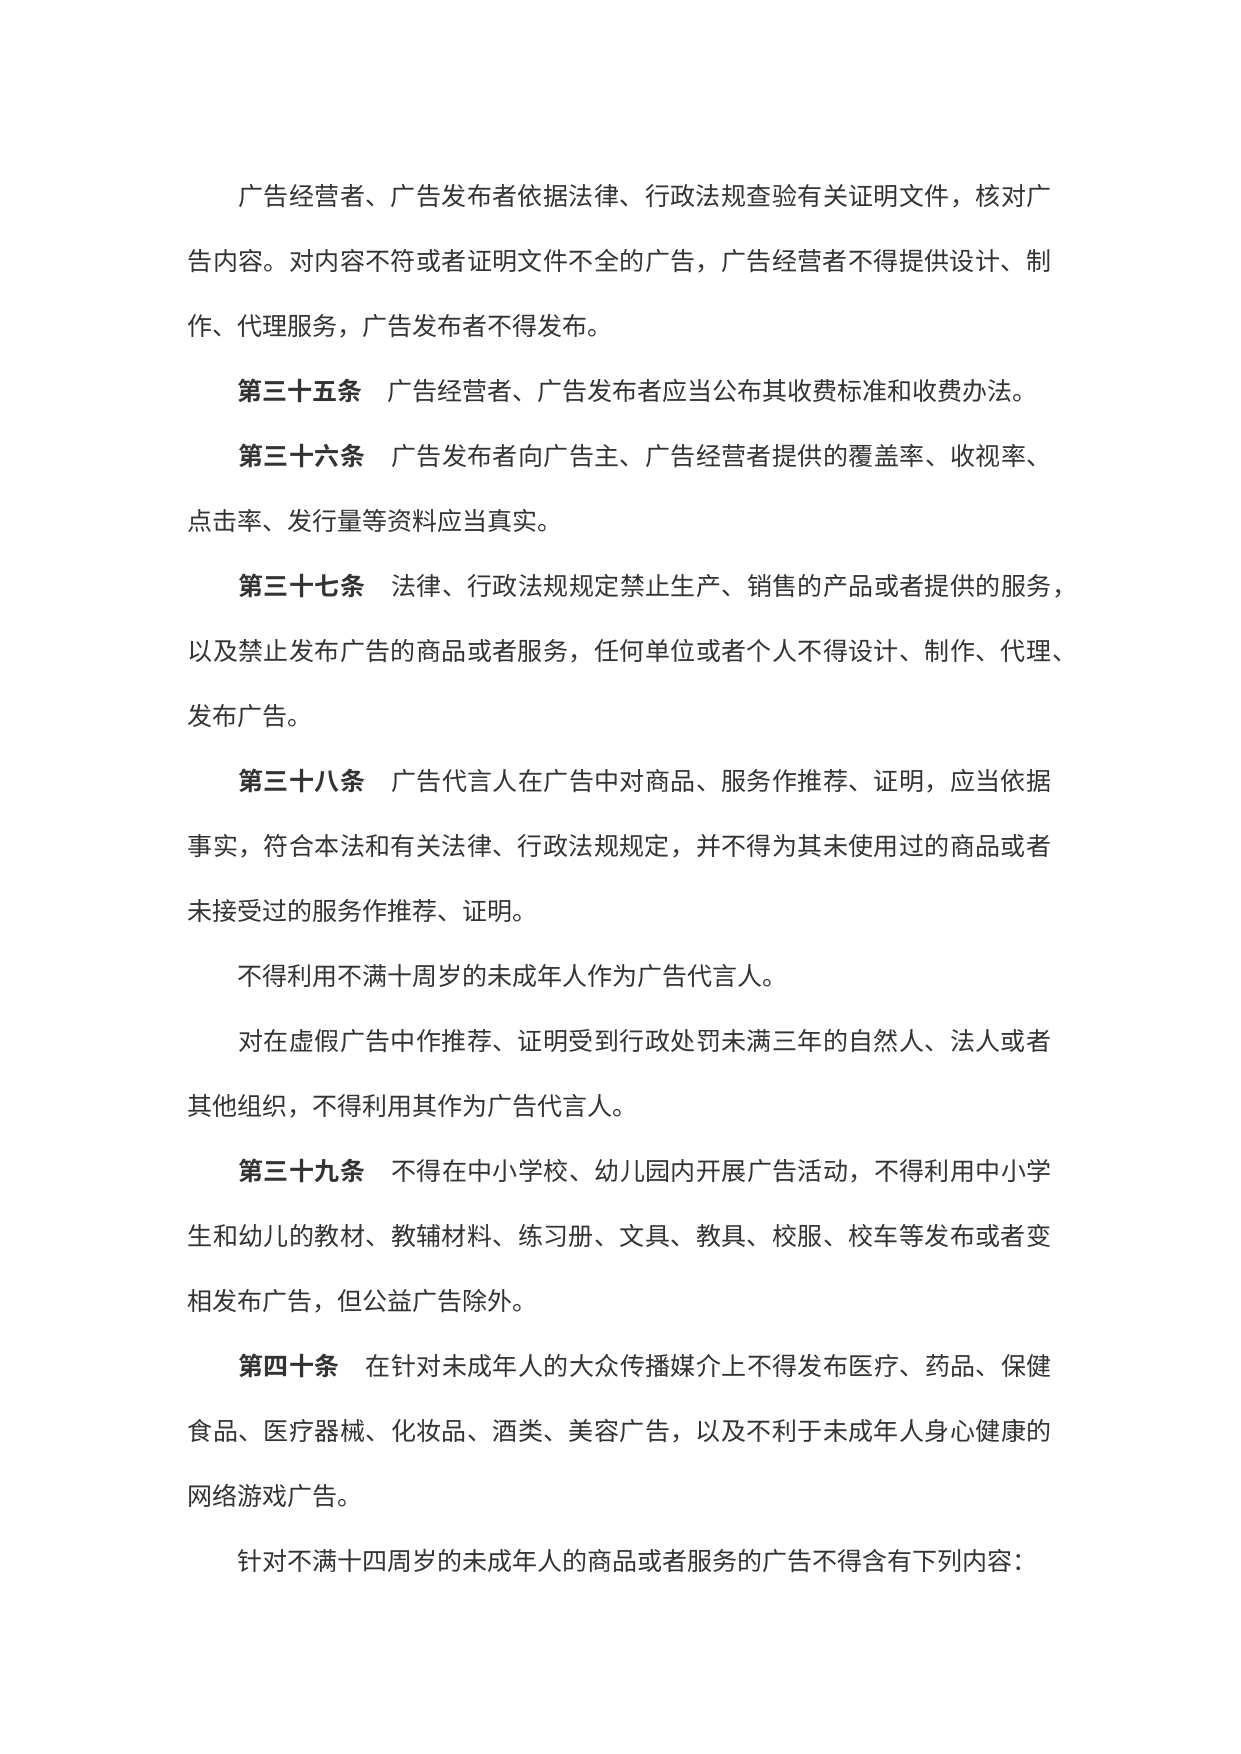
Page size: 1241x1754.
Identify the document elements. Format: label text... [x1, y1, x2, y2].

text 第三十八条 广告代言人在广告中对商品、服务作推荐、证明，应当依据事实，符合本法和有关法律、行政法规规定，并不得为其未使用过的商品或者未接受过的服务作推荐、证明。 [187, 747, 1053, 942]
text 第三十六条 广告发布者向广告主、广告经营者提供的覆盖率、收视率、点击率、发行量等资料应当真实。 [187, 422, 1053, 552]
text 第三十五条 广告经营者、广告发布者应当公布其收费标准和收费办法。 [187, 357, 1053, 422]
text 不得利用不满十周岁的未成年人作为广告代言人。 [187, 942, 1053, 1007]
text 针对不满十四周岁的未成年人的商品或者服务的广告不得含有下列内容： [187, 1527, 1053, 1592]
text 第三十七条 法律、行政法规规定禁止生产、销售的产品或者提供的服务，以及禁止发布广告的商品或者服务，任何单位或者个人不得设计、制作、代理、发布广告。 [187, 552, 1053, 747]
text 第三十九条 不得在中小学校、幼儿园内开展广告活动，不得利用中小学生和幼儿的教材、教辅材料、练习册、文具、教具、校服、校车等发布或者变相发布广告，但公益广告除外。 [187, 1137, 1053, 1332]
text 第四十条 在针对未成年人的大众传播媒介上不得发布医疗、药品、保健食品、医疗器械、化妆品、酒类、美容广告，以及不利于未成年人身心健康的网络游戏广告。 [187, 1332, 1053, 1527]
text 广告经营者、广告发布者依据法律、行政法规查验有关证明文件，核对广告内容。对内容不符或者证明文件不全的广告，广告经营者不得提供设计、制作、代理服务，广告发布者不得发布。 [187, 162, 1053, 357]
text 对在虚假广告中作推荐、证明受到行政处罚未满三年的自然人、法人或者其他组织，不得利用其作为广告代言人。 [187, 1007, 1053, 1137]
